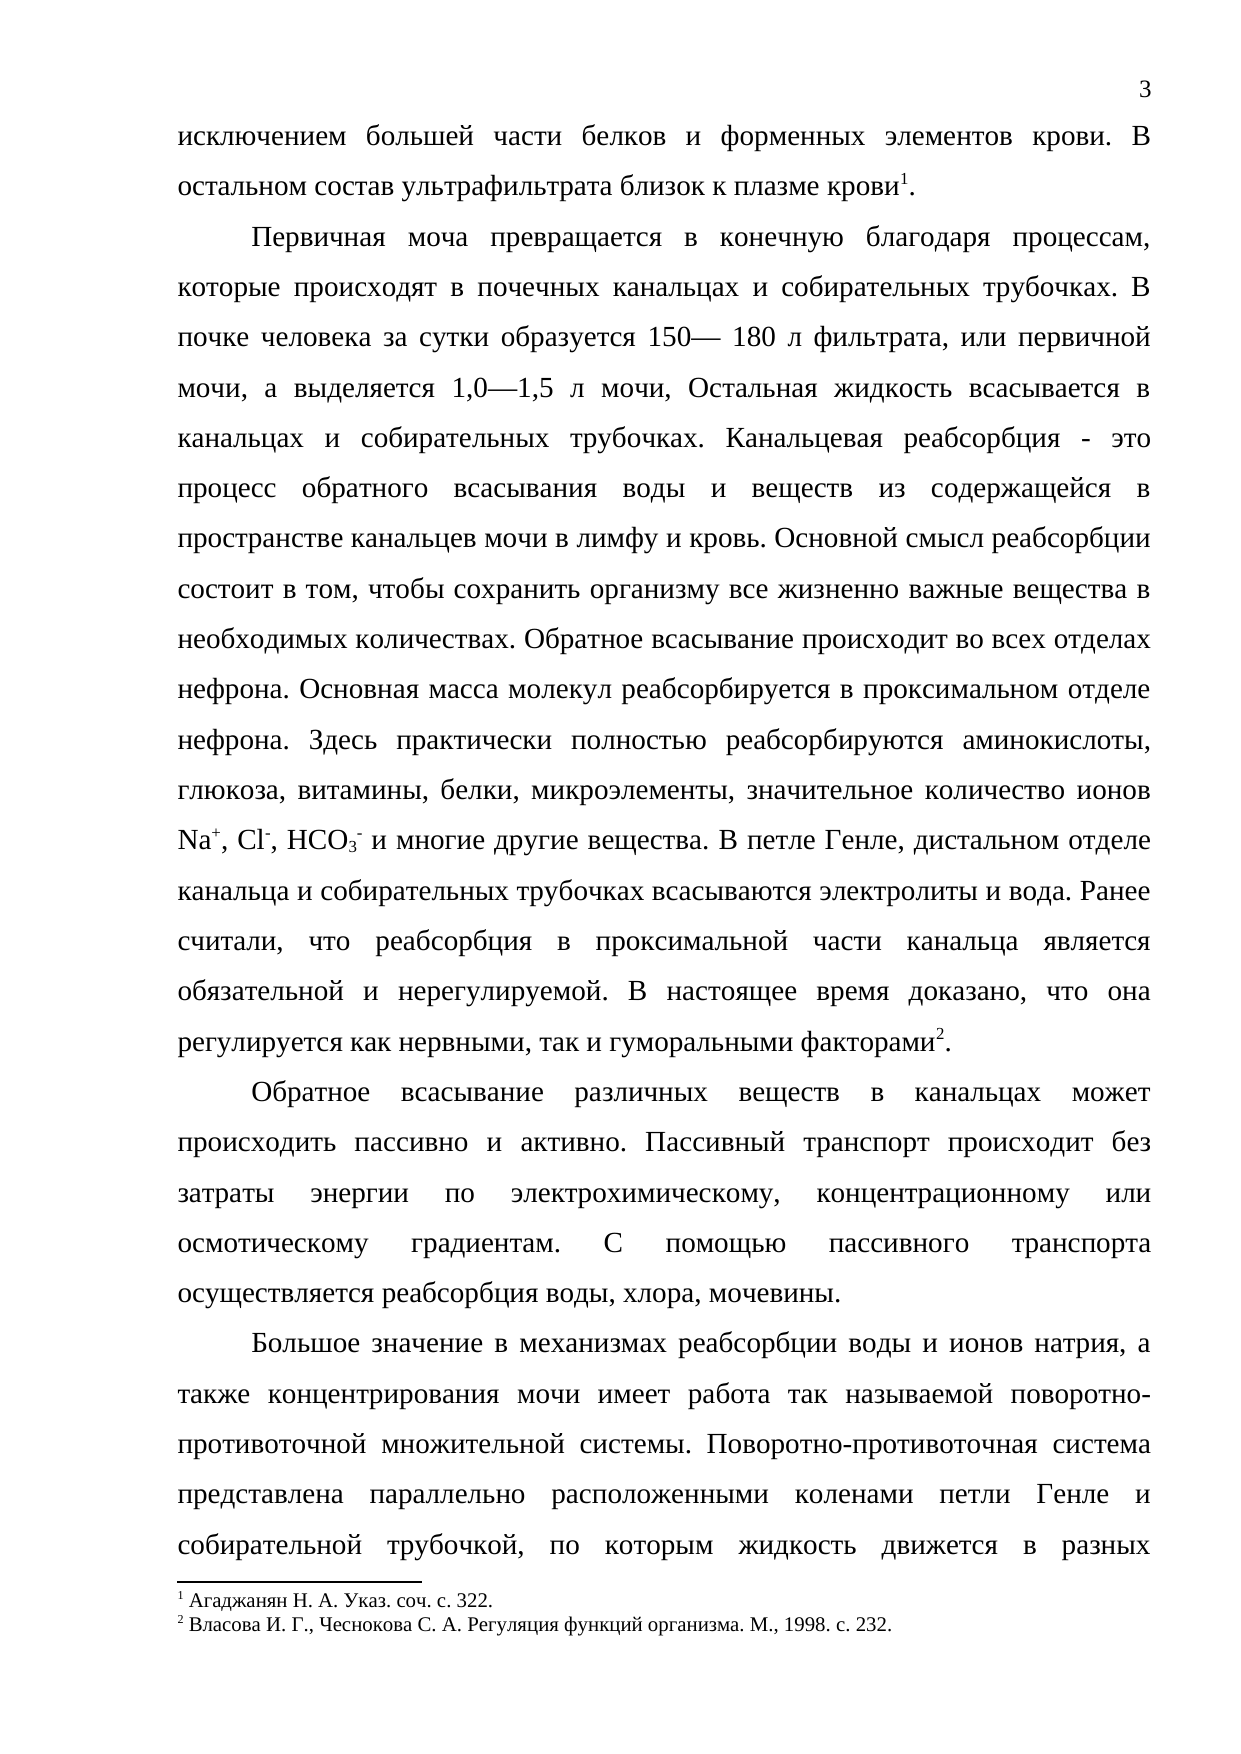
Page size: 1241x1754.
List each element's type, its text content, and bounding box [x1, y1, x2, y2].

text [177, 118, 1152, 202]
text Обратное всасывание различных веществ в канальцах может происходить пассивно и активно. Пассивный транспорт происходит без затраты энергии по электрохимическому, концентрационному или осмотическому градиентам. С помощью пассивного транспорта осуществляется реабсорбция воды, хлора, мочевины. [177, 1074, 1152, 1309]
text Первичная моча превращается в конечную благодаря процессам, которые происходят в почечных канальцах и собирательных трубочках. В почке человека за сутки образуется 150— 180 л фильтрата, или первичной мочи, а выделяется 1,0—1,5 л мочи, Остальная жидкость всасывается в канальцах и собирательных трубочках. Канальцевая реабсорбция - это процесс обратного всасывания воды и веществ из содержащейся в пространстве канальцев мочи в лимфу и кровь. Основной смысл реабсорбции состоит в том, чтобы сохранить организму все жизненно важные вещества в необходимых количествах. Обратное всасывание происходит во всех отделах нефрона. Основная масса молекул реабсорбируется в проксимальном отделе нефрона. Здесь практически полностью реабсорбируются аминокислоты, глюкоза, витамины, белки, микроэлементы, значительное количество ионов Na+, Cl-, HCO3- и многие другие вещества. В петле Генле, дистальном отделе канальца и собирательных трубочках всасываются электролиты и вода. Ранее считали, что реабсорбция в проксимальной части канальца является обязательной и нерегулируемой. В настоящее время доказано, что она регулируется как нервными, так и гуморальными факторами. [177, 219, 1152, 1057]
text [177, 1326, 1152, 1560]
